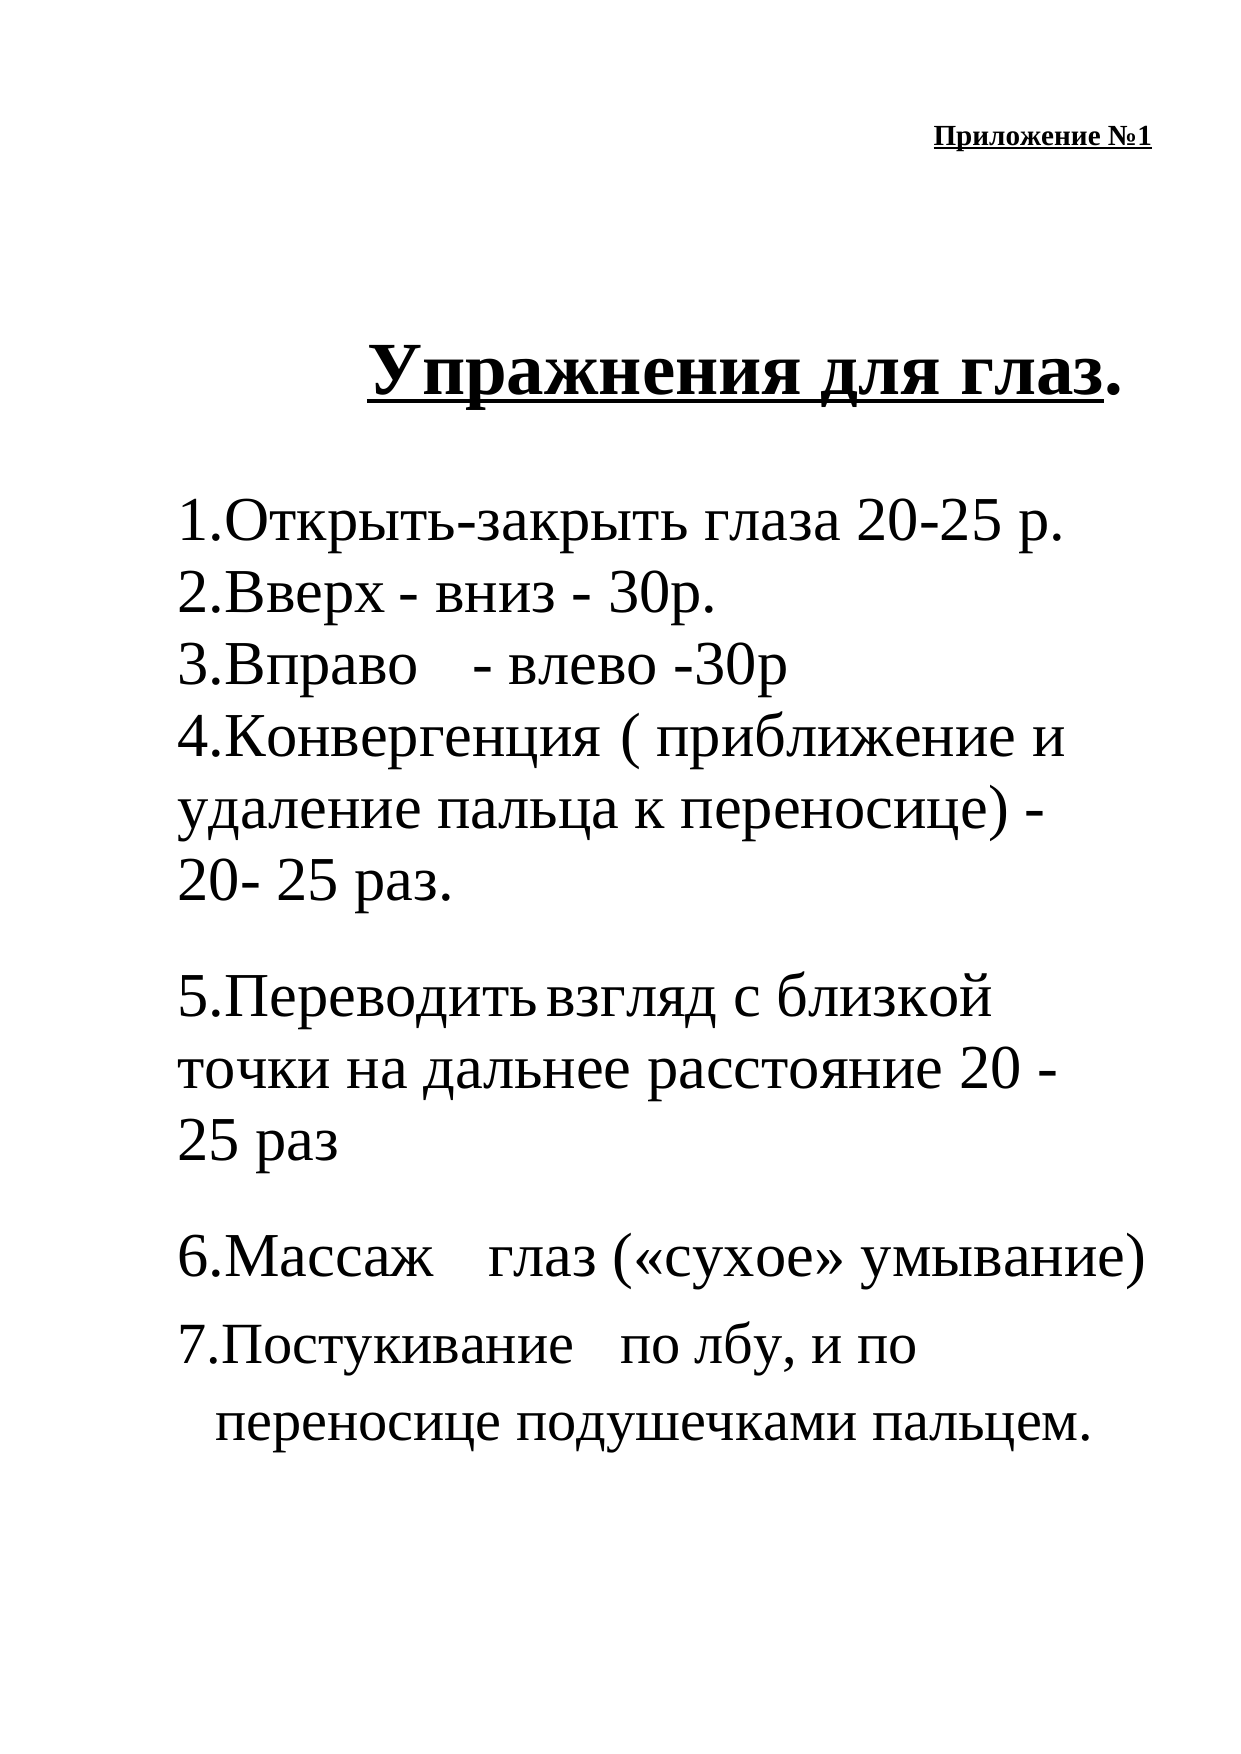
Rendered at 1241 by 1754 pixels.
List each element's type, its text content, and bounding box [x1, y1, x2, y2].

text 5.Переводить взгляд с близкой точки на дальнее расстояние 20 -25 раз [177, 958, 1097, 1174]
text 1.Открыть-закрыть глаза 20-25 р. [177, 482, 1152, 554]
text 3.Вправо - влево -30р [177, 626, 1152, 698]
text 6.Массаж глаз («сухое» умывание) [177, 1218, 1152, 1290]
text Упражнения для глаз. [367, 324, 1152, 410]
text 4.Конвергенция ( приближение и удаление пальца к переносице) -20- 25 раз. [177, 698, 1097, 914]
text 7.Постукивание по лбу, и по переносице подушечками пальцем. [177, 1309, 1152, 1453]
text Приложение №1 [367, 118, 1152, 152]
text 2.Вверх - вниз - 30р. [177, 554, 1152, 626]
